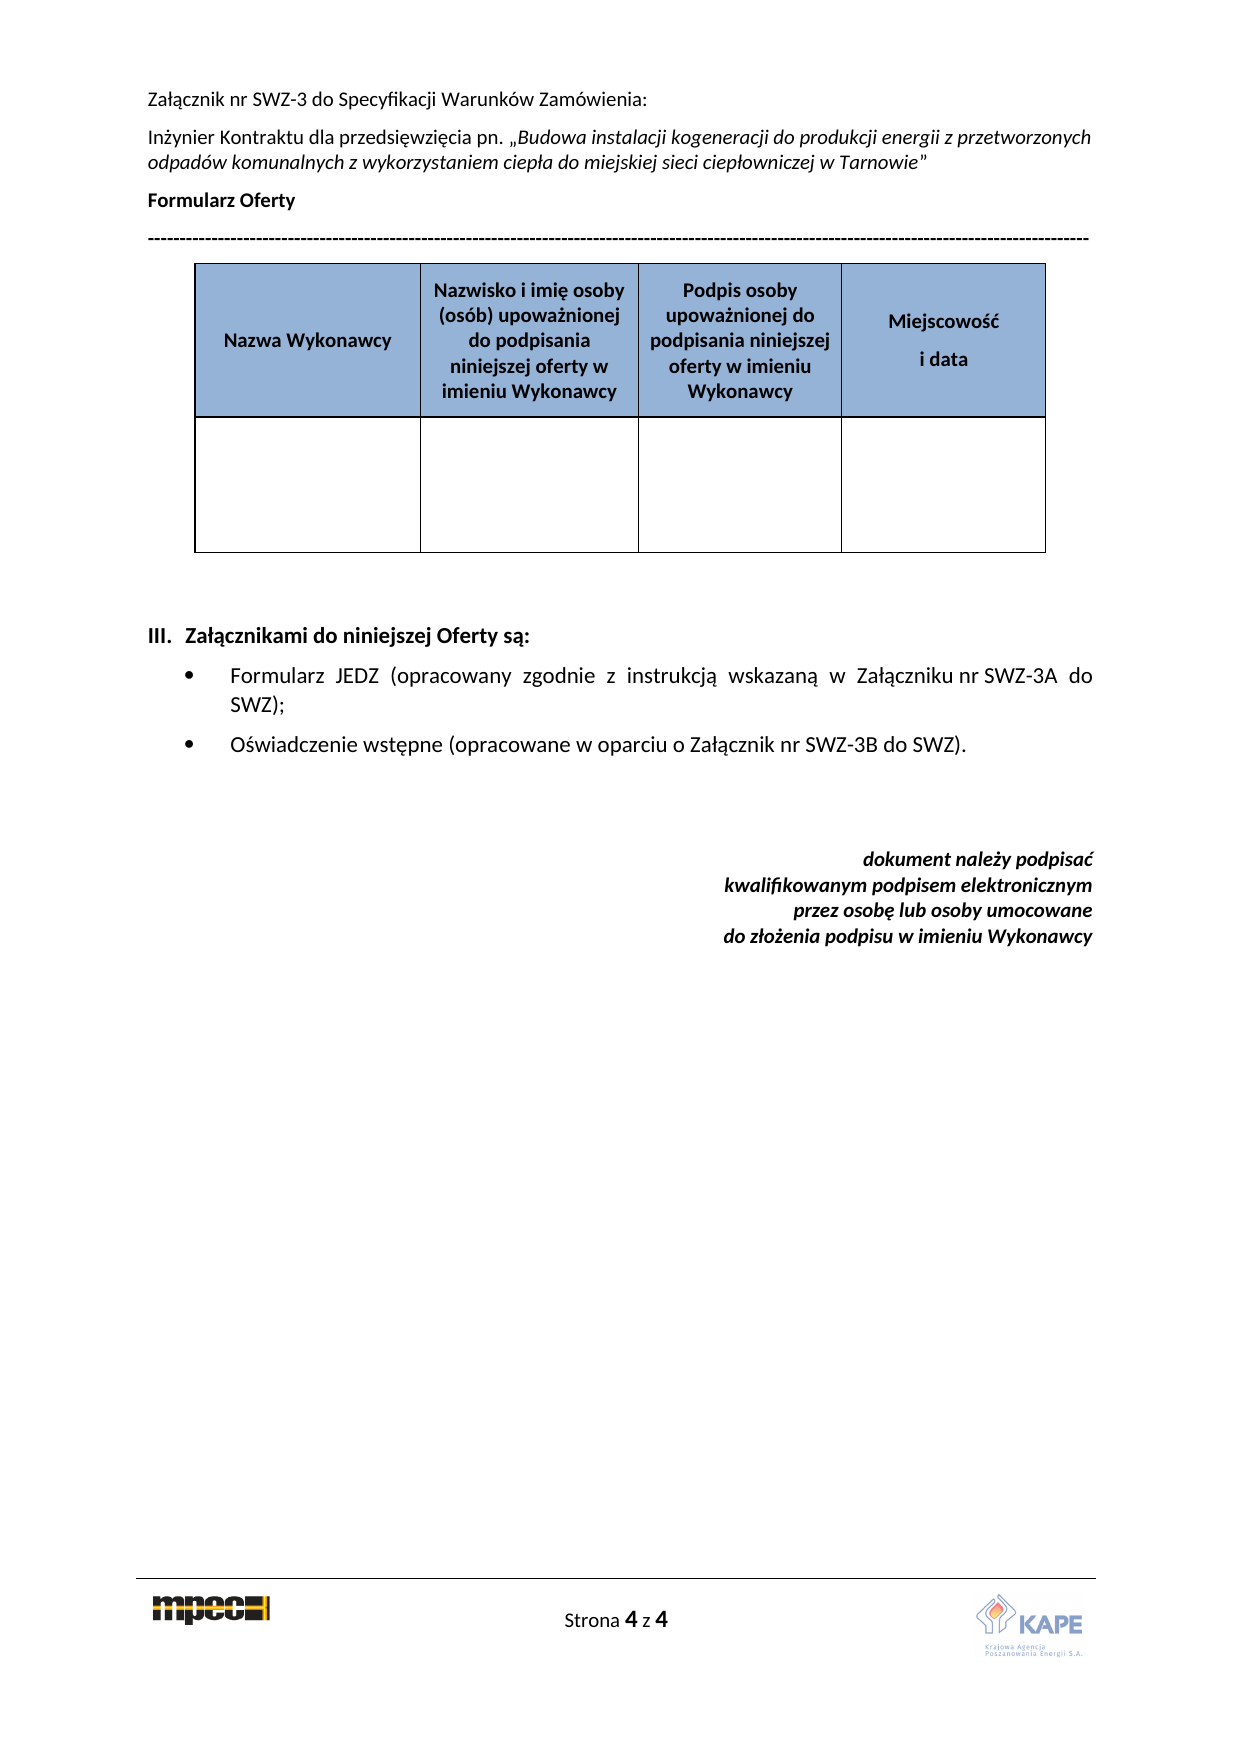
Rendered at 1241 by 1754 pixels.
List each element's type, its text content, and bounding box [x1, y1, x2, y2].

list Załącznikami do niniejszej Oferty są: [148, 621, 1093, 649]
table_header Podpis osoby upoważnionej do podpisania niniejszej oferty w imieniu Wykonawcy [639, 264, 841, 416]
table_cell [842, 418, 1045, 552]
picture [974, 1591, 1085, 1658]
table_header Nazwa Wykonawcy [196, 264, 420, 416]
text dokument należy podpisać [148, 847, 1093, 872]
table_header Nazwisko i imię osoby (osób) upoważnionej do podpisania niniejszej oferty w imieniu Wykonawcy [421, 264, 638, 416]
table_header Miejscowość i data [842, 264, 1045, 416]
table_cell [196, 418, 420, 552]
list Oświadczenie wstępne (opracowane w oparciu o Załącznik nr SWZ-3B do SWZ). [185, 730, 1093, 758]
text kwalifikowanym podpisem elektronicznym [148, 872, 1093, 897]
list Formularz JEDZ (opracowany zgodnie z instrukcją wskazaną w Załączniku nr SWZ-3A do SWZ); [185, 662, 1093, 718]
text do złożenia podpisu w imieniu Wykonawcy [148, 923, 1093, 948]
text przez osobę lub osoby umocowane [148, 897, 1093, 923]
table_cell [639, 418, 841, 552]
picture [147, 1591, 275, 1629]
table_cell [421, 418, 638, 552]
